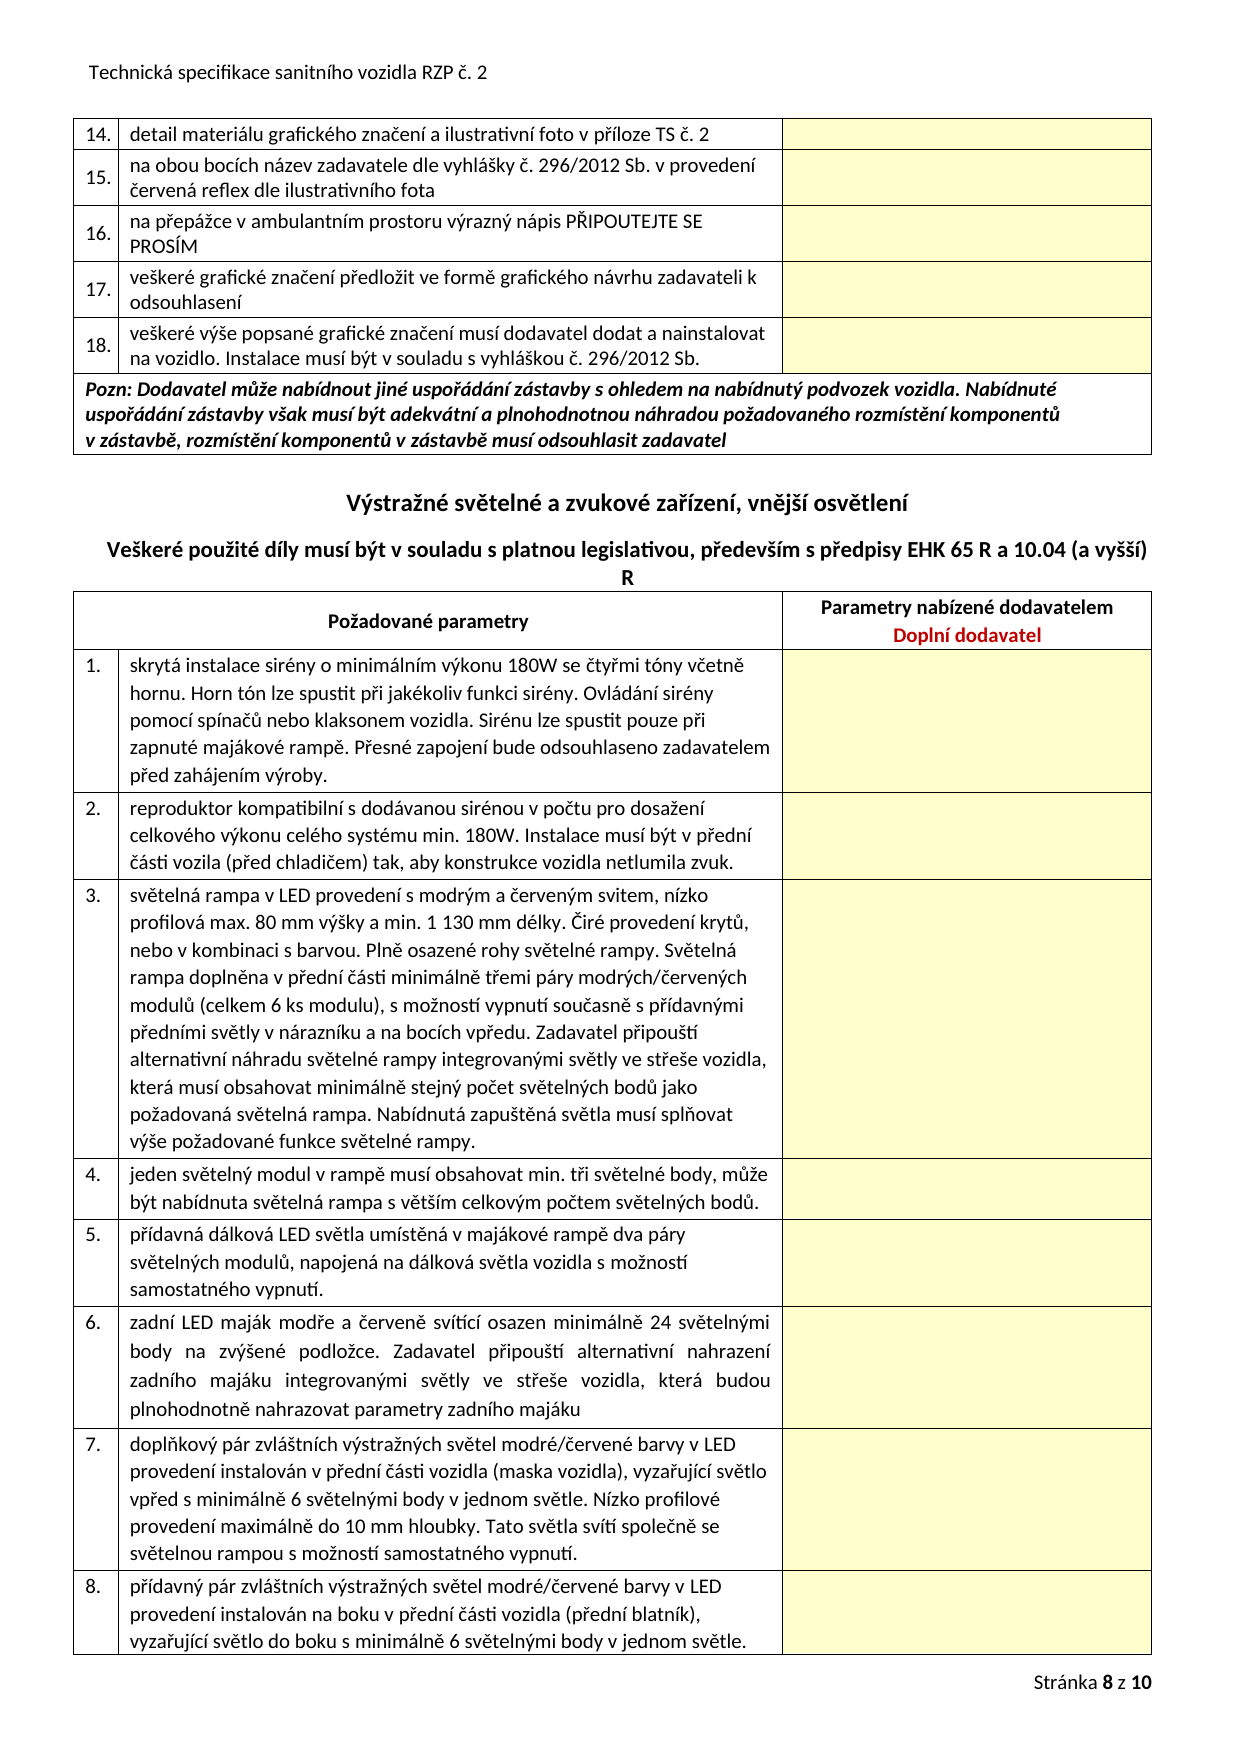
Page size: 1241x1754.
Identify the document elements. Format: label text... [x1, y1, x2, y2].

text Výstražné světelné a zvukové zařízení, vnější osvětlení [103, 488, 1152, 518]
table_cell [119, 1571, 782, 1653]
table_cell zadní LED maják modře a červeně svítící osazen minimálně 24 světelnými body na zvýšené podložce. Zadavatel připouští alternativní nahrazení zadního majáku integrovanými světly ve střeše vozidla, která budou plnohodnotně nahrazovat parametry zadního majáku [119, 1307, 782, 1428]
table_cell [74, 318, 118, 373]
table_cell [783, 650, 1151, 792]
table_cell [783, 1307, 1151, 1428]
table_cell [74, 119, 118, 149]
table_cell [783, 318, 1151, 373]
table_cell [783, 1571, 1151, 1653]
table_cell [74, 1571, 118, 1653]
table_cell [783, 119, 1151, 149]
table_cell světelná rampa v LED provedení s modrým a červeným svitem, nízko profilová max. 80 mm výšky a min. 1 130 mm délky. Čiré provedení krytů, nebo v kombinaci s barvou. Plně osazené rohy světelné rampy. Světelná rampa doplněna v přední části minimálně třemi páry modrých/červených modulů (celkem 6 ks modulu), s možností vypnutí současně s přídavnými předními světly v nárazníku a na bocích vpředu. Zadavatel připouští alternativní náhradu světelné rampy integrovanými světly ve střeše vozidla, která musí obsahovat minimálně stejný počet světelných bodů jako požadovaná světelná rampa. Nabídnutá zapuštěná světla musí splňovat výše požadované funkce světelné rampy. [119, 880, 782, 1158]
table_cell [74, 1220, 118, 1306]
table_cell [74, 262, 118, 317]
table_cell na přepážce v ambulantním prostoru výrazný nápis PŘIPOUTEJTE SE PROSÍM [119, 206, 782, 261]
table_cell [783, 150, 1151, 205]
table_cell [74, 1307, 118, 1428]
table_cell Pozn: Dodavatel může nabídnout jiné uspořádání zástavby s ohledem na nabídnutý podvozek vozidla. Nabídnuté uspořádání zástavby však musí být adekvátní a plnohodnotnou náhradou požadovaného rozmístění komponentů v zástavbě, rozmístění komponentů v zástavbě musí odsouhlasit zadavatel [74, 374, 1151, 454]
table_cell [74, 1429, 118, 1570]
table_cell doplňkový pár zvláštních výstražných světel modré/červené barvy v LED provedení instalován v přední části vozidla (maska vozidla), vyzařující světlo vpřed s minimálně 6 světelnými body v jednom světle. Nízko profilové provedení maximálně do 10 mm hloubky. Tato světla svítí společně se světelnou rampou s možností samostatného vypnutí. [119, 1429, 782, 1570]
table_cell [783, 206, 1151, 261]
table_cell jeden světelný modul v rampě musí obsahovat min. tři světelné body, může být nabídnuta světelná rampa s větším celkovým počtem světelných bodů. [119, 1159, 782, 1218]
table_cell detail materiálu grafického značení a ilustrativní foto v příloze TS č. 2 [119, 119, 782, 149]
table_cell veškeré grafické značení předložit ve formě grafického návrhu zadavateli k odsouhlasení [119, 262, 782, 317]
table_cell [783, 262, 1151, 317]
table_cell [783, 1159, 1151, 1218]
table_cell reproduktor kompatibilní s dodávanou sirénou v počtu pro dosažení celkového výkonu celého systému min. 180W. Instalace musí být v přední části vozila (před chladičem) tak, aby konstrukce vozidla netlumila zvuk. [119, 793, 782, 879]
table_cell [74, 880, 118, 1158]
table_header Požadované parametry [74, 592, 782, 649]
table_cell [783, 1220, 1151, 1306]
table_cell [74, 150, 118, 205]
text Veškeré použité díly musí být v souladu s platnou legislativou, především s předpisy EHK 65 R a 10.04 (a vyšší) R [103, 535, 1152, 591]
table_header Parametry nabízené dodavatelem Doplní dodavatel [783, 592, 1151, 649]
table_cell [74, 206, 118, 261]
table_cell na obou bocích název zadavatele dle vyhlášky č. 296/2012 Sb. v provedení červená reflex dle ilustrativního fota [119, 150, 782, 205]
table_cell skrytá instalace sirény o minimálním výkonu 180W se čtyřmi tóny včetně hornu. Horn tón lze spustit při jakékoliv funkci sirény. Ovládání sirény pomocí spínačů nebo klaksonem vozidla. Sirénu lze spustit pouze při zapnuté majákové rampě. Přesné zapojení bude odsouhlaseno zadavatelem před zahájením výroby. [119, 650, 782, 792]
table_cell [74, 793, 118, 879]
table_cell [783, 1429, 1151, 1570]
table_cell [783, 880, 1151, 1158]
table_cell [74, 650, 118, 792]
table_cell [74, 1159, 118, 1218]
table_cell přídavná dálková LED světla umístěná v majákové rampě dva páry světelných modulů, napojená na dálková světla vozidla s možností samostatného vypnutí. [119, 1220, 782, 1306]
table_cell veškeré výše popsané grafické značení musí dodavatel dodat a nainstalovat na vozidlo. Instalace musí být v souladu s vyhláškou č. 296/2012 Sb. [119, 318, 782, 373]
table_cell [783, 793, 1151, 879]
